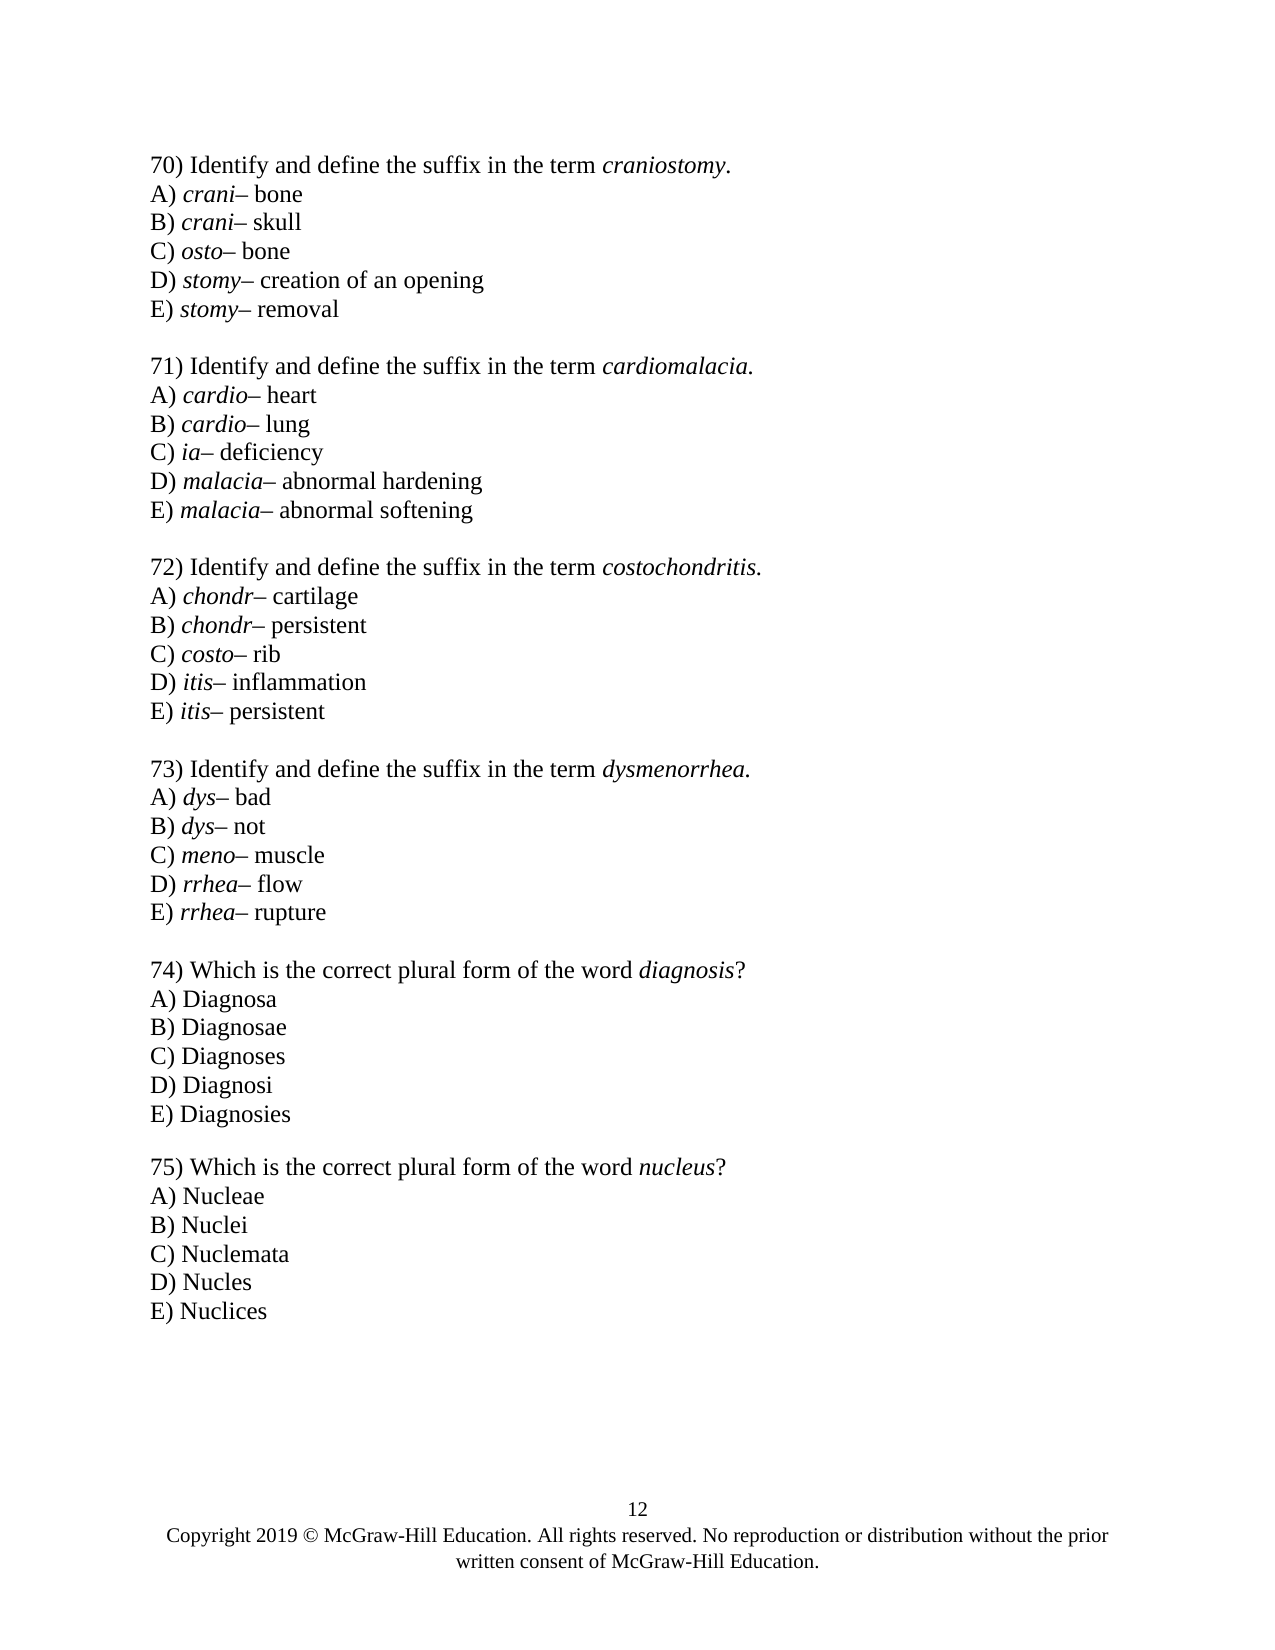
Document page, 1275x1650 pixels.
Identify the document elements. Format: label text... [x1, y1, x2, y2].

text A) Nucleae [150, 1181, 1125, 1210]
text A) Diagnosa [150, 984, 1125, 1012]
text C) osto– bone [150, 236, 1125, 265]
text B) chondr– persistent [150, 610, 1125, 639]
text B) Nuclei [150, 1210, 1125, 1239]
text C) costo– rib [150, 639, 1125, 667]
text C) Diagnoses [150, 1041, 1125, 1070]
text 74) Which is the correct plural form of the word diagnosis? [150, 955, 1125, 984]
text A) crani– bone [150, 179, 1125, 207]
text B) crani– skull [150, 207, 1125, 236]
text 72) Identify and define the suffix in the term costochondritis. [150, 552, 1125, 581]
text E) stomy– removal [150, 294, 1125, 322]
text A) cardio– heart [150, 380, 1125, 409]
text D) Nucles [150, 1267, 1125, 1296]
text 71) Identify and define the suffix in the term cardiomalacia. [150, 351, 1125, 380]
text B) Diagnosae [150, 1012, 1125, 1041]
text E) Nuclices [150, 1296, 1125, 1325]
text A) dys– bad [150, 782, 1125, 811]
text C) Nuclemata [150, 1239, 1125, 1267]
text B) dys– not [150, 811, 1125, 840]
text E) rrhea– rupture [150, 897, 1125, 926]
text D) stomy– creation of an opening [150, 265, 1125, 294]
text B) cardio– lung [150, 409, 1125, 437]
text 75) Which is the correct plural form of the word nucleus? [150, 1152, 1125, 1181]
text D) Diagnosi [150, 1070, 1125, 1099]
text E) malacia– abnormal softening [150, 495, 1125, 524]
text D) malacia– abnormal hardening [150, 466, 1125, 495]
text D) rrhea– flow [150, 869, 1125, 897]
text C) ia– deficiency [150, 437, 1125, 466]
text 73) Identify and define the suffix in the term dysmenorrhea. [150, 754, 1125, 782]
text 70) Identify and define the suffix in the term craniostomy. [150, 150, 1125, 179]
text D) itis– inflammation [150, 667, 1125, 696]
text A) chondr– cartilage [150, 581, 1125, 610]
text C) meno– muscle [150, 840, 1125, 869]
text E) Diagnosies [150, 1099, 1125, 1127]
text E) itis– persistent [150, 696, 1125, 725]
